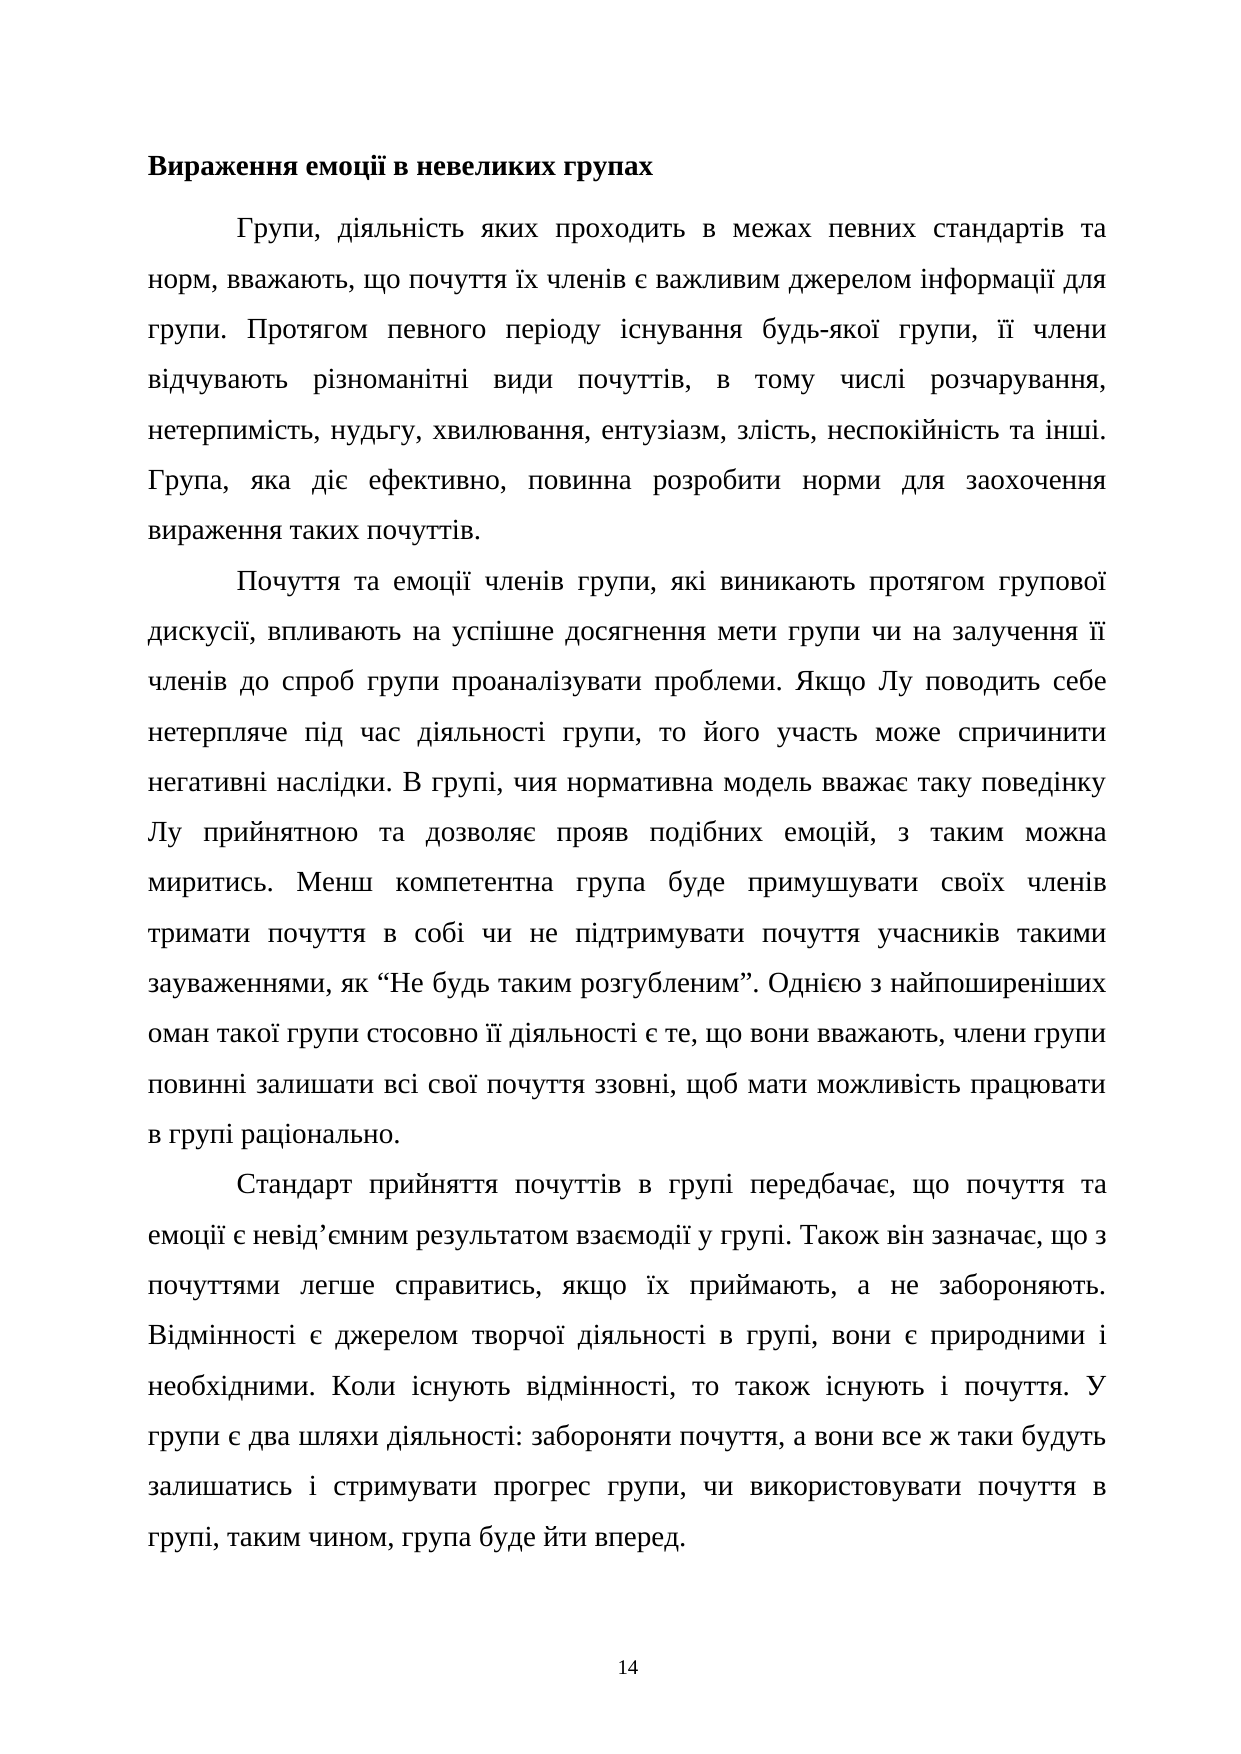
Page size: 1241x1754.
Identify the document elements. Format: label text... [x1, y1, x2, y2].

text Стандарт прийняття почуттів в групі передбачає, що почуття та емоції є невід’ємним результатом взаємодії у групі. Також він зазначає, що з почуттями легше справитись, якщо їх приймають, а не забороняють. Відмінності є джерелом творчої діяльності в групі, вони є природними і необхідними. Коли існують відмінності, то також існують і почуття. У групи є два шляхи діяльності: забороняти почуття, а вони все ж таки будуть залишатись і стримувати прогрес групи, чи використовувати почуття в групі, таким чином, група буде йти вперед. [148, 1166, 1107, 1552]
text Групи, діяльність яких проходить в межах певних стандартів та норм, вважають, що почуття їх членів є важливим джерелом інформації для групи. Протягом певного періоду існування будь-якої групи, її члени відчувають різноманітні види почуттів, в тому числі розчарування, нетерпимість, нудьгу, хвилювання, ентузіазм, злість, неспокійність та інші. Група, яка діє ефективно, повинна розробити норми для заохочення вираження таких почуттів. [148, 211, 1107, 546]
subtitle Вираження емоції в невеликих групах [148, 148, 1107, 181]
text Почуття та емоції членів групи, які виникають протягом групової дискусії, впливають на успішне досягнення мети групи чи на залучення її членів до спроб групи проаналізувати проблеми. Якщо Лу поводить себе нетерпляче під час діяльності групи, то його участь може спричинити негативні наслідки. В групі, чия нормативна модель вважає таку поведінку Лу прийнятною та дозволяє прояв подібних емоцій, з таким можна миритись. Менш компетентна група буде примушувати своїх членів тримати почуття в собі чи не підтримувати почуття учасників такими зауваженнями, як “Не будь таким розгубленим”. Однією з найпоширеніших оман такої групи стосовно її діяльності є те, що вони вважають, члени групи повинні залишати всі свої почуття ззовні, щоб мати можливість працювати в групі раціонально. [148, 563, 1107, 1150]
